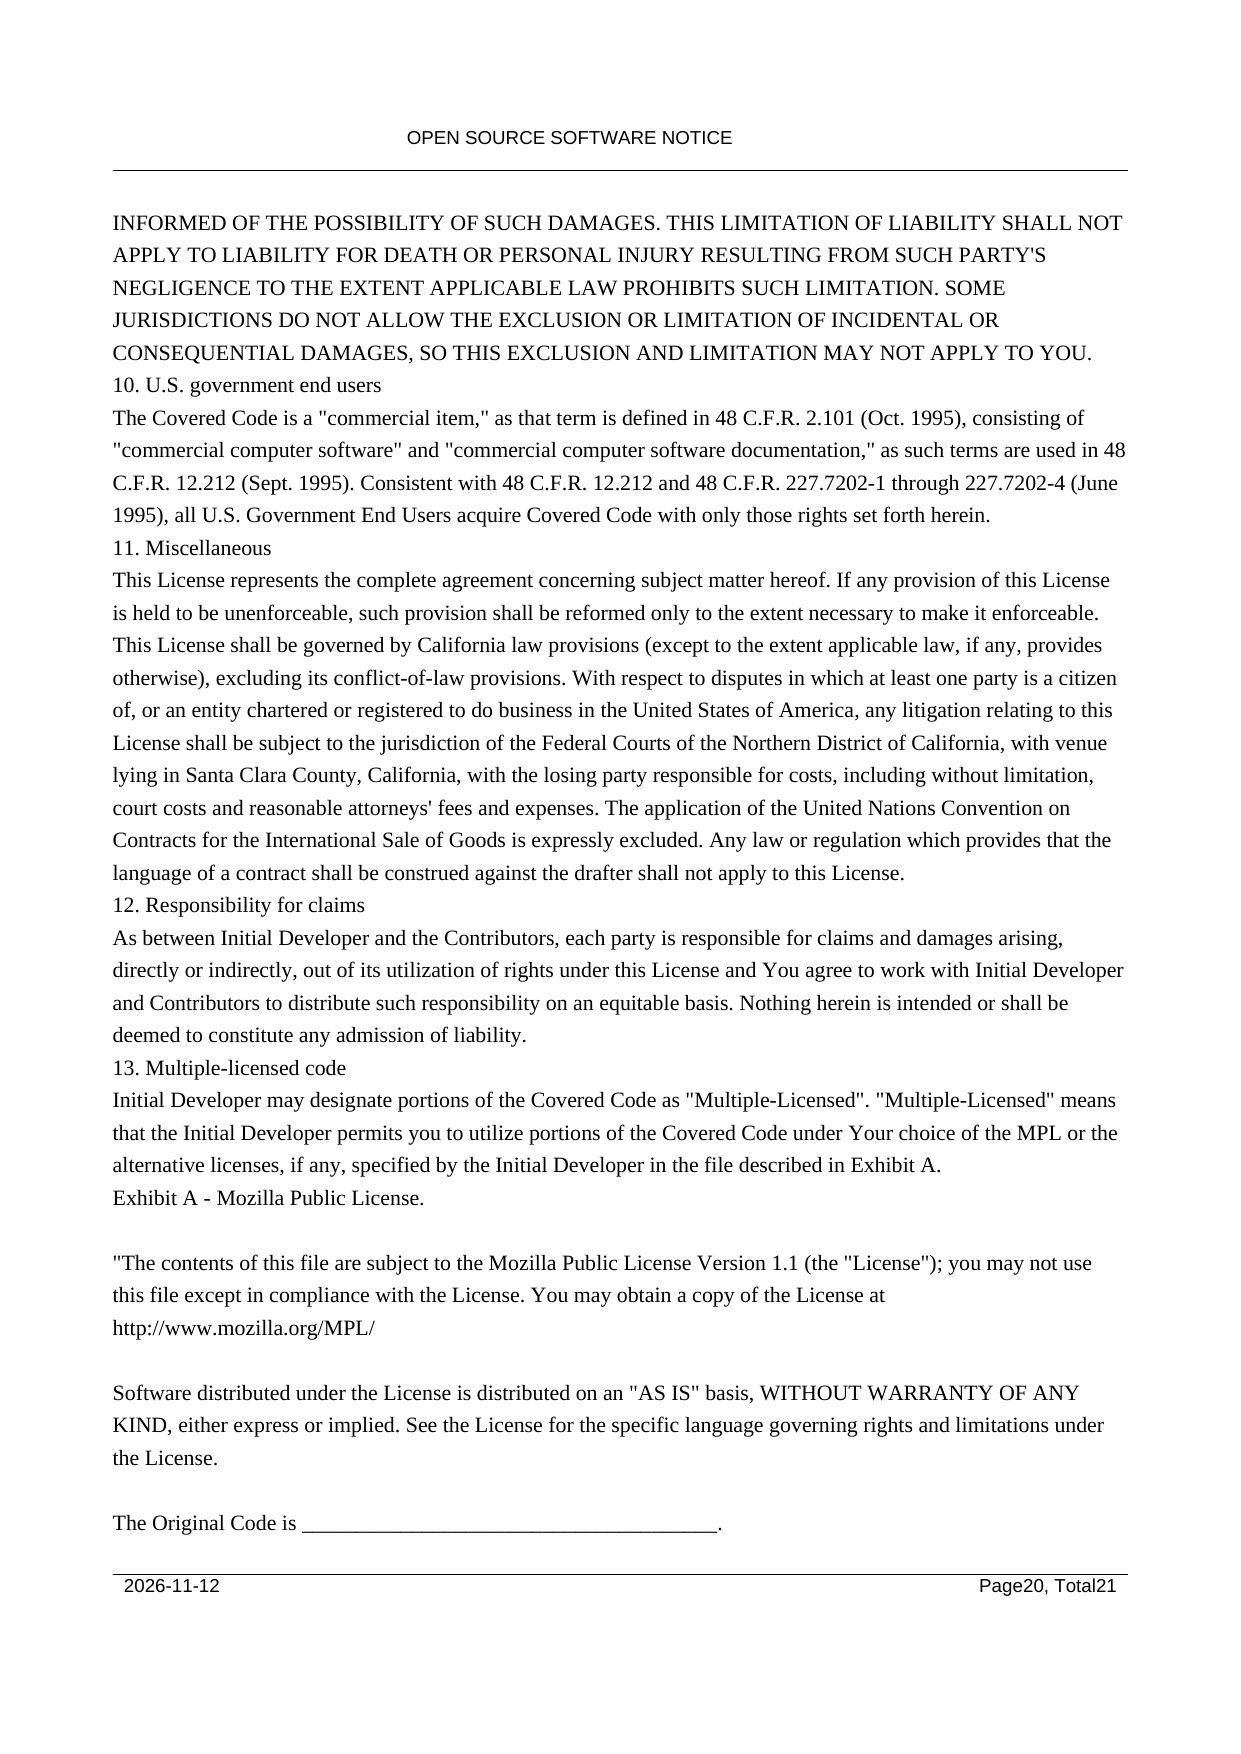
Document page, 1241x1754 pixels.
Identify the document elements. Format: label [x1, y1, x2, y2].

text [112, 206, 1128, 1539]
